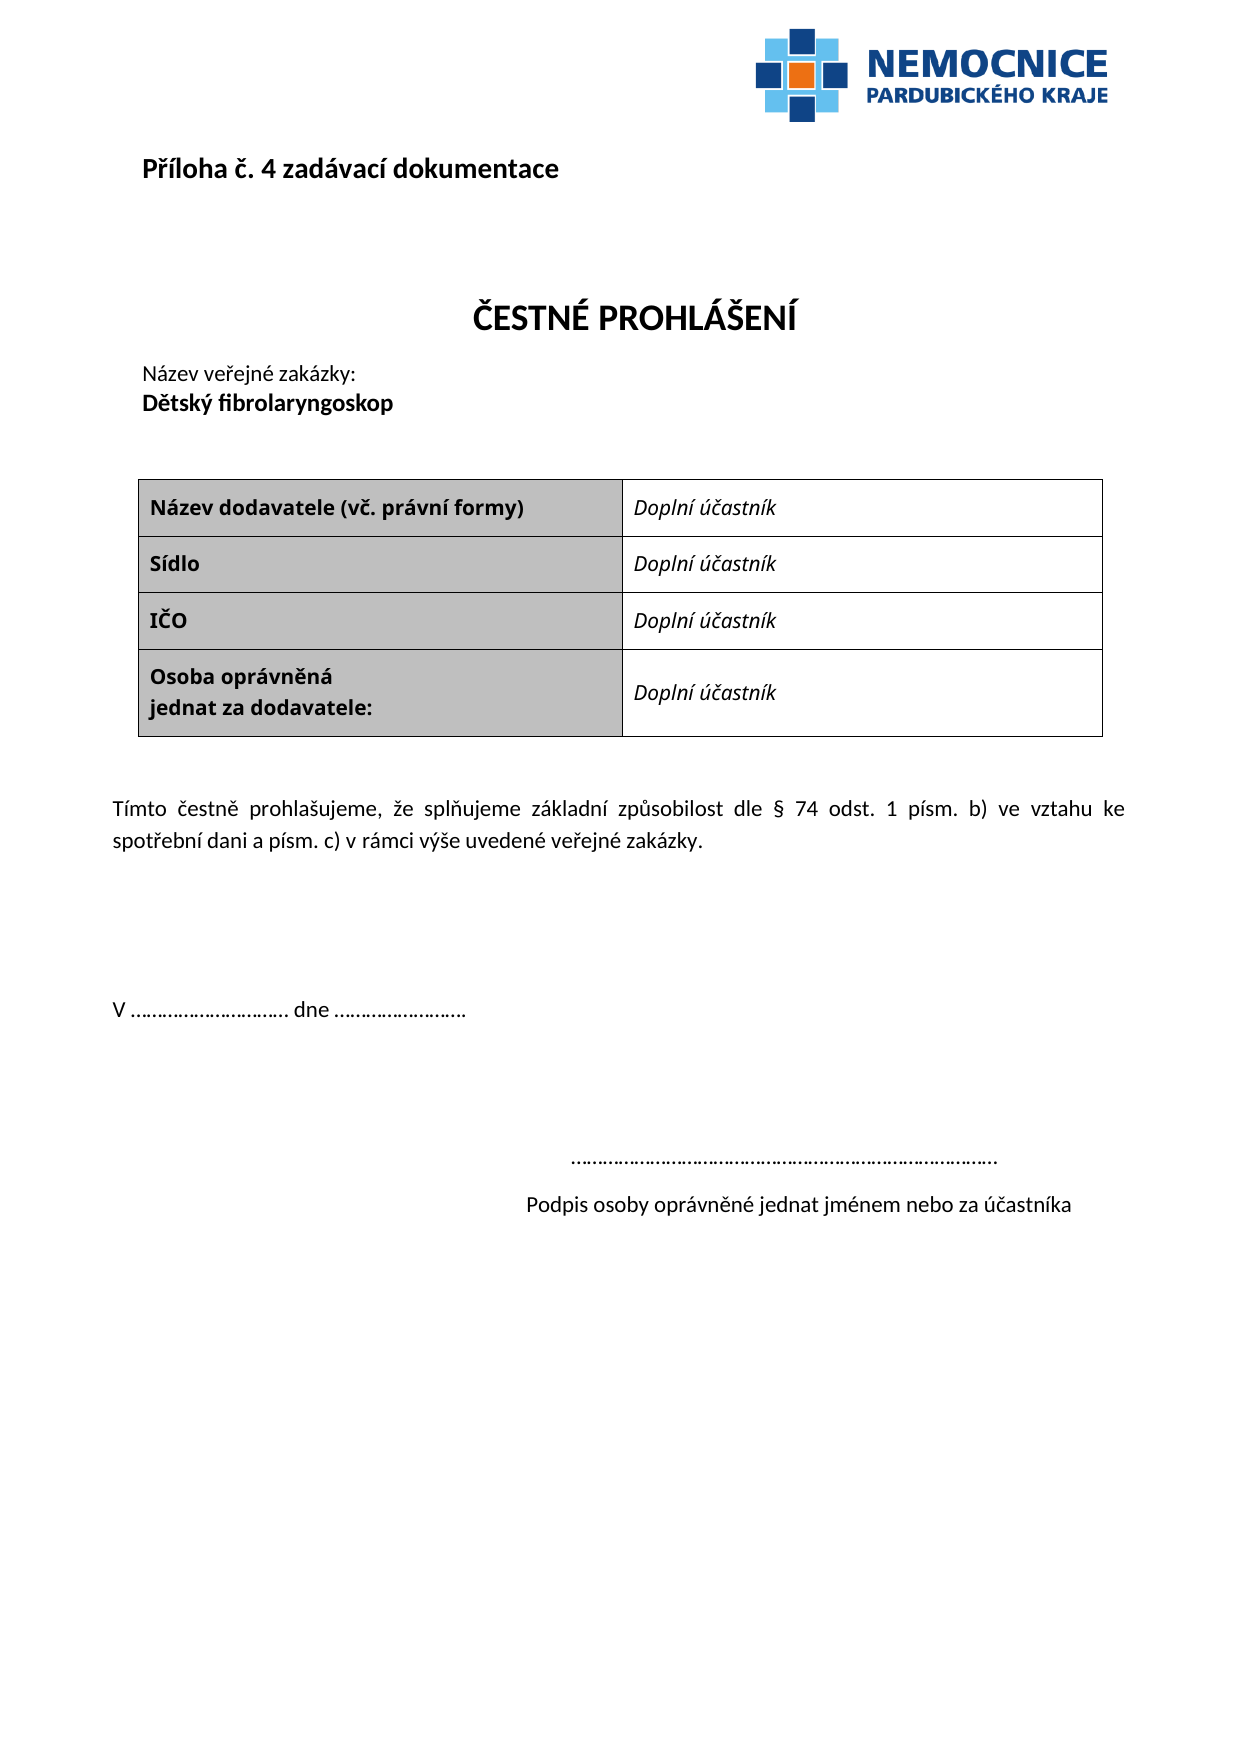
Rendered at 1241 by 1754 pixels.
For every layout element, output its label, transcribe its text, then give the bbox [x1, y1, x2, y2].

text Dětský fibrolaryngoskop [142, 387, 1128, 417]
picture [754, 27, 1108, 123]
table_cell Doplní účastník [623, 650, 1102, 736]
table_header Název dodavatele (vč. právní formy) [139, 480, 622, 536]
table_cell Doplní účastník [623, 537, 1102, 592]
table_cell Sídlo [139, 537, 622, 592]
text V ………………………… dne ……………………. [112, 995, 1128, 1023]
text Podpis osoby oprávněné jednat jménem nebo za účastníka [112, 1191, 1128, 1219]
text Název veřejné zakázky: [112, 359, 1128, 387]
text ČESTNÉ PROHLÁŠENÍ [142, 294, 1128, 339]
text ……………………………………………………………………… [112, 1142, 1128, 1170]
table_cell Doplní účastník [623, 593, 1102, 649]
table_cell IČO [139, 593, 622, 649]
table_cell Osoba oprávněná jednat za dodavatele: [139, 650, 622, 736]
text Tímto čestně prohlašujeme, že splňujeme základní způsobilost dle § 74 odst. 1 písm. b) ve vztahu ke spotřební dani a písm. c) v rámci výše uvedené veřejné zakázky. [112, 794, 1128, 854]
text Příloha č. 4 zadávací dokumentace [142, 150, 1128, 186]
table_header Doplní účastník [623, 480, 1102, 536]
